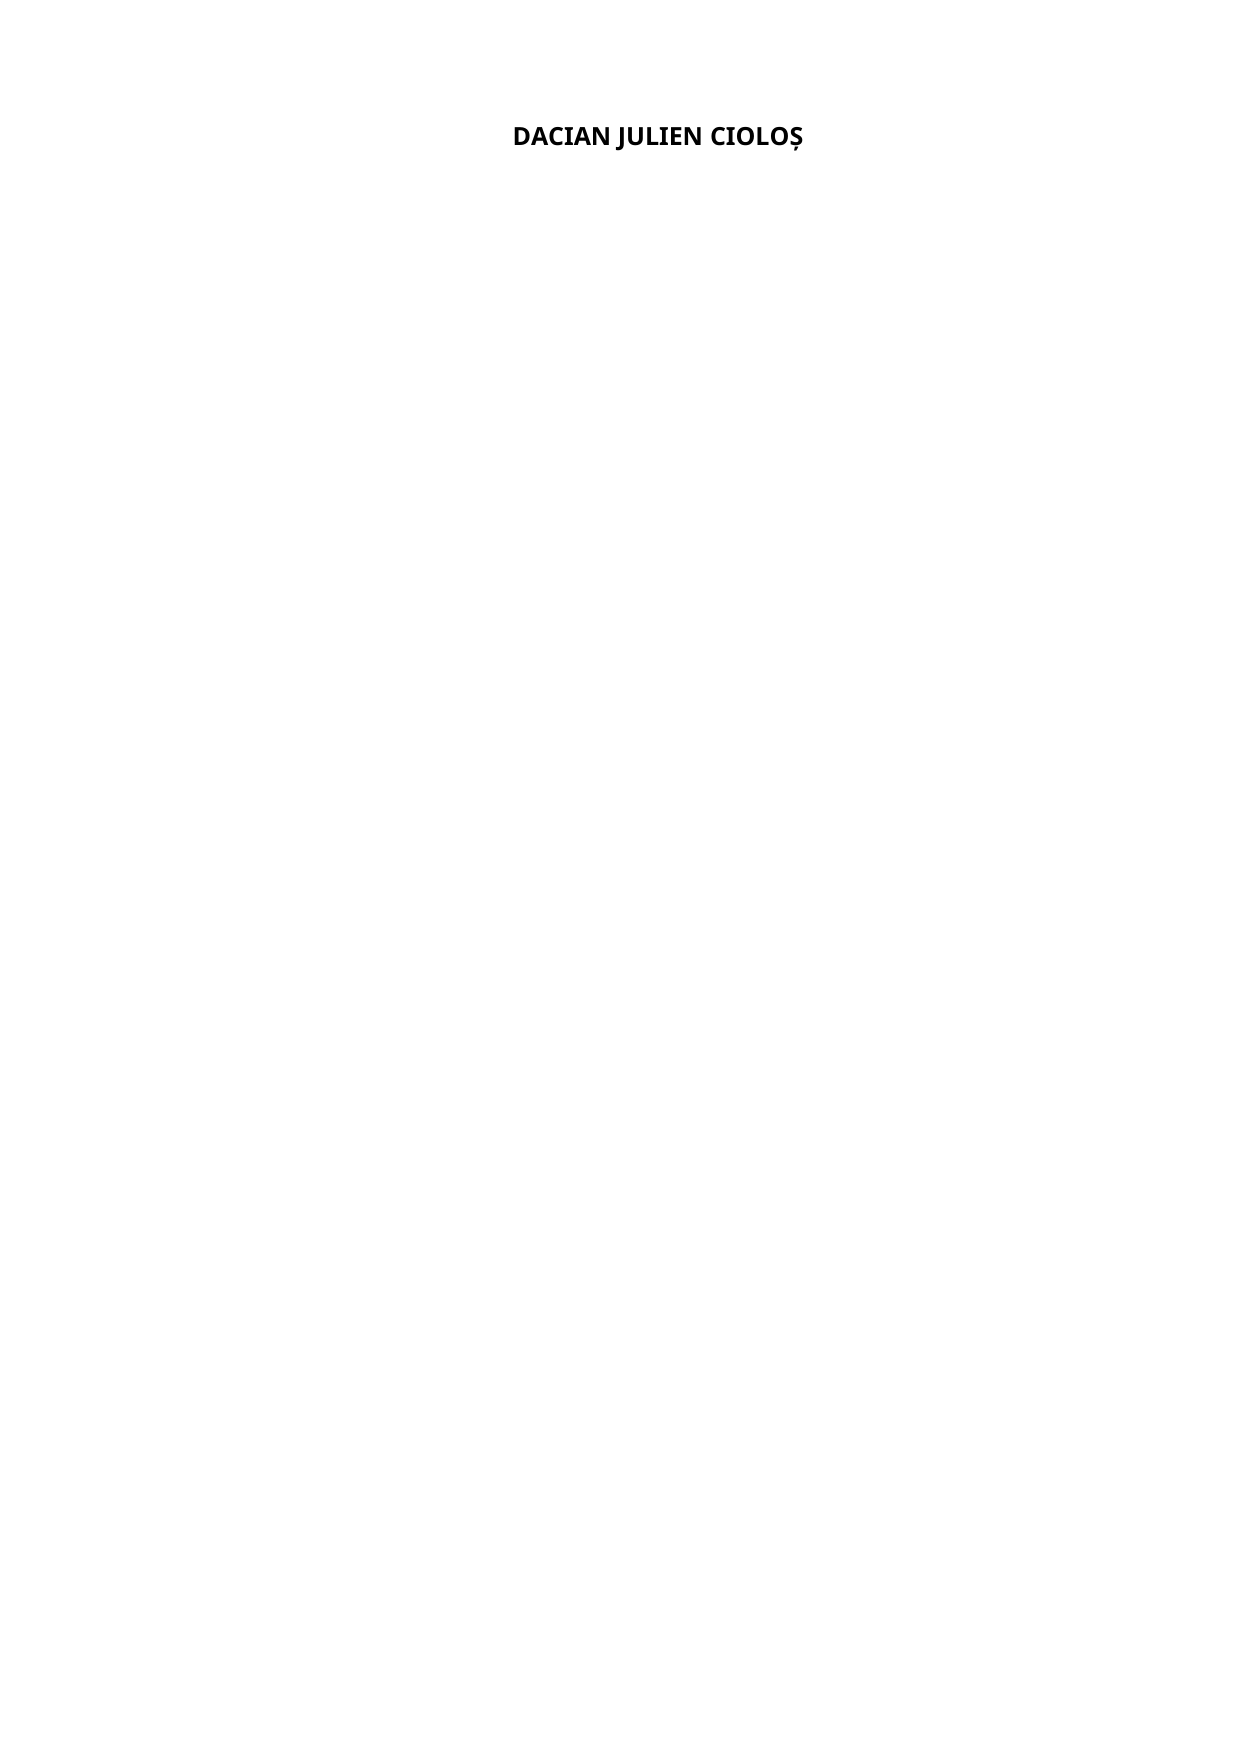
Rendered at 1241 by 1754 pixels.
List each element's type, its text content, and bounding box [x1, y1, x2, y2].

text DACIAN JULIEN CIOLOȘ [193, 118, 1122, 152]
